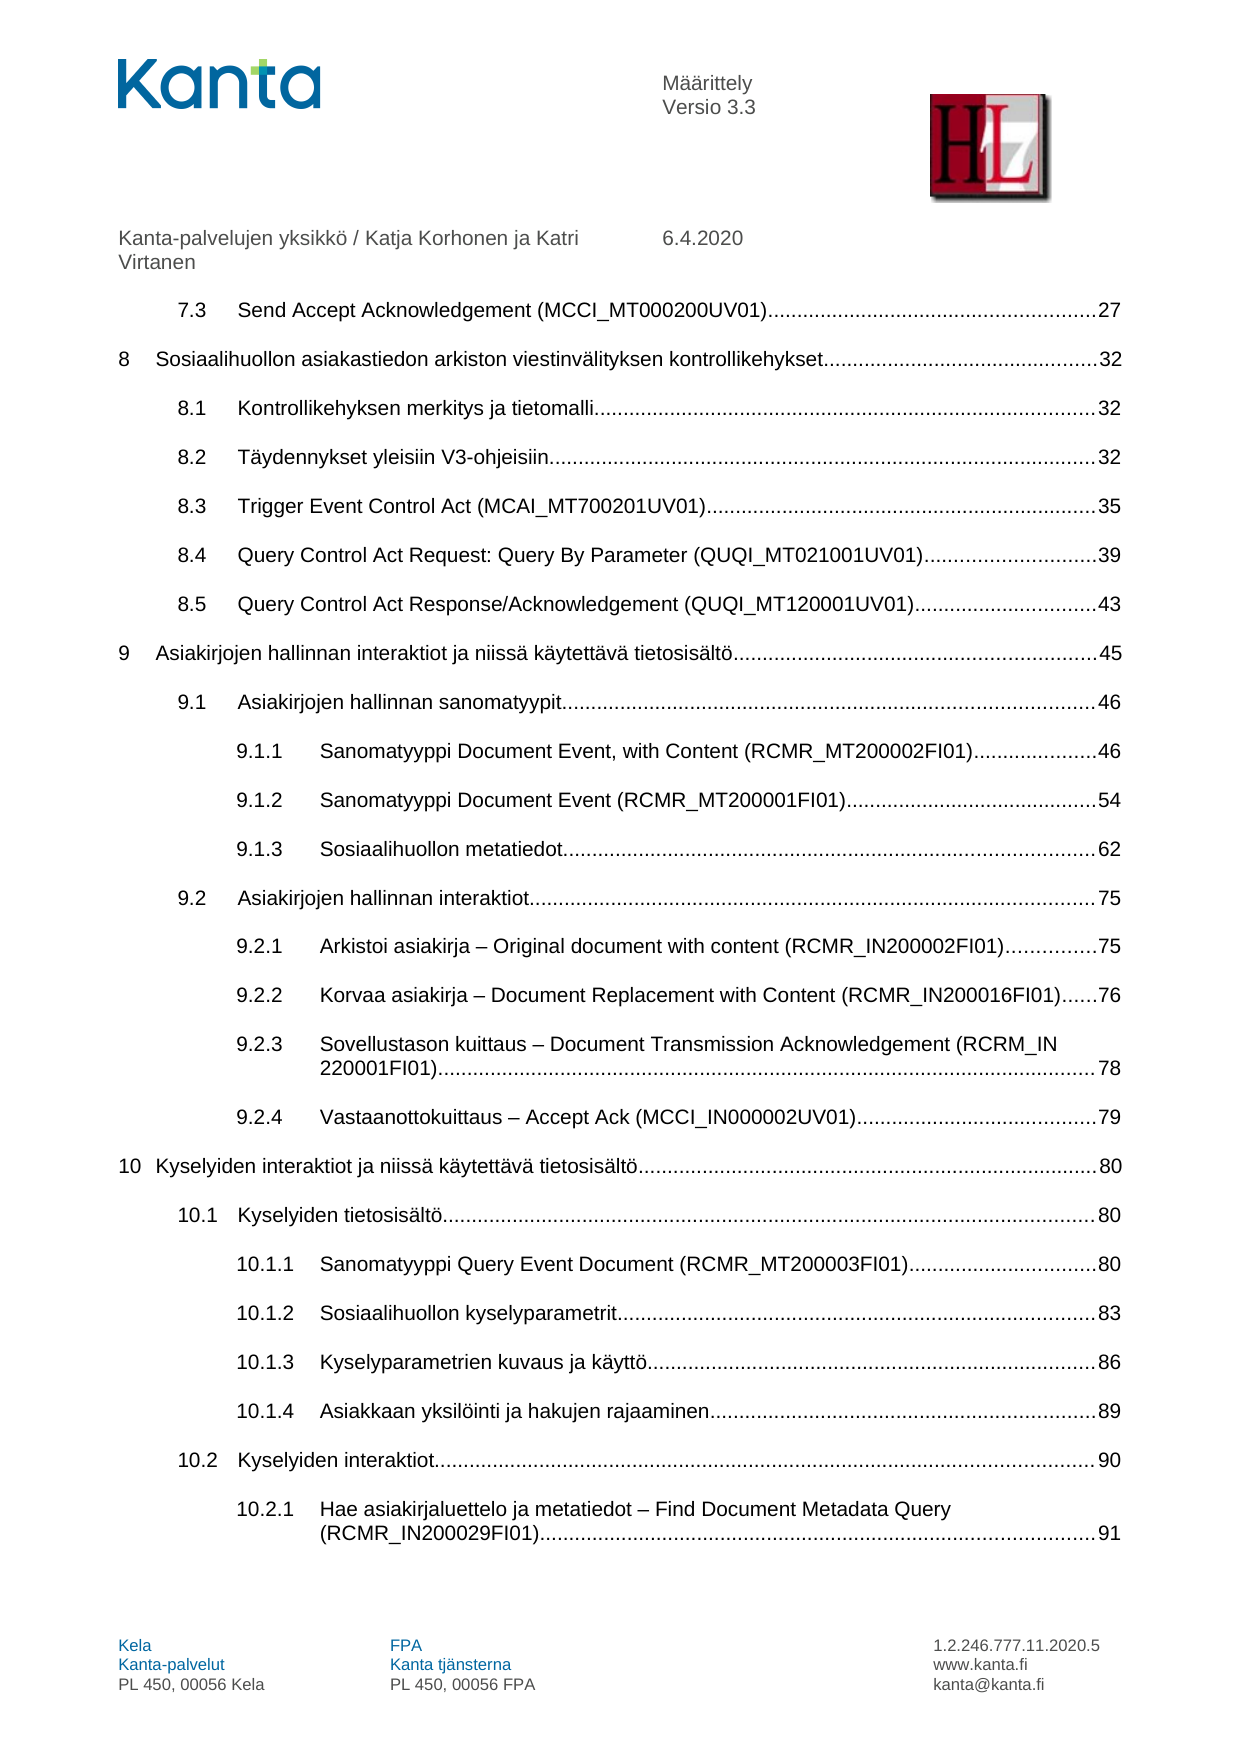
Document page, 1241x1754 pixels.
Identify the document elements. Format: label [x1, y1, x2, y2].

picture [930, 94, 1053, 203]
picture [118, 59, 321, 109]
